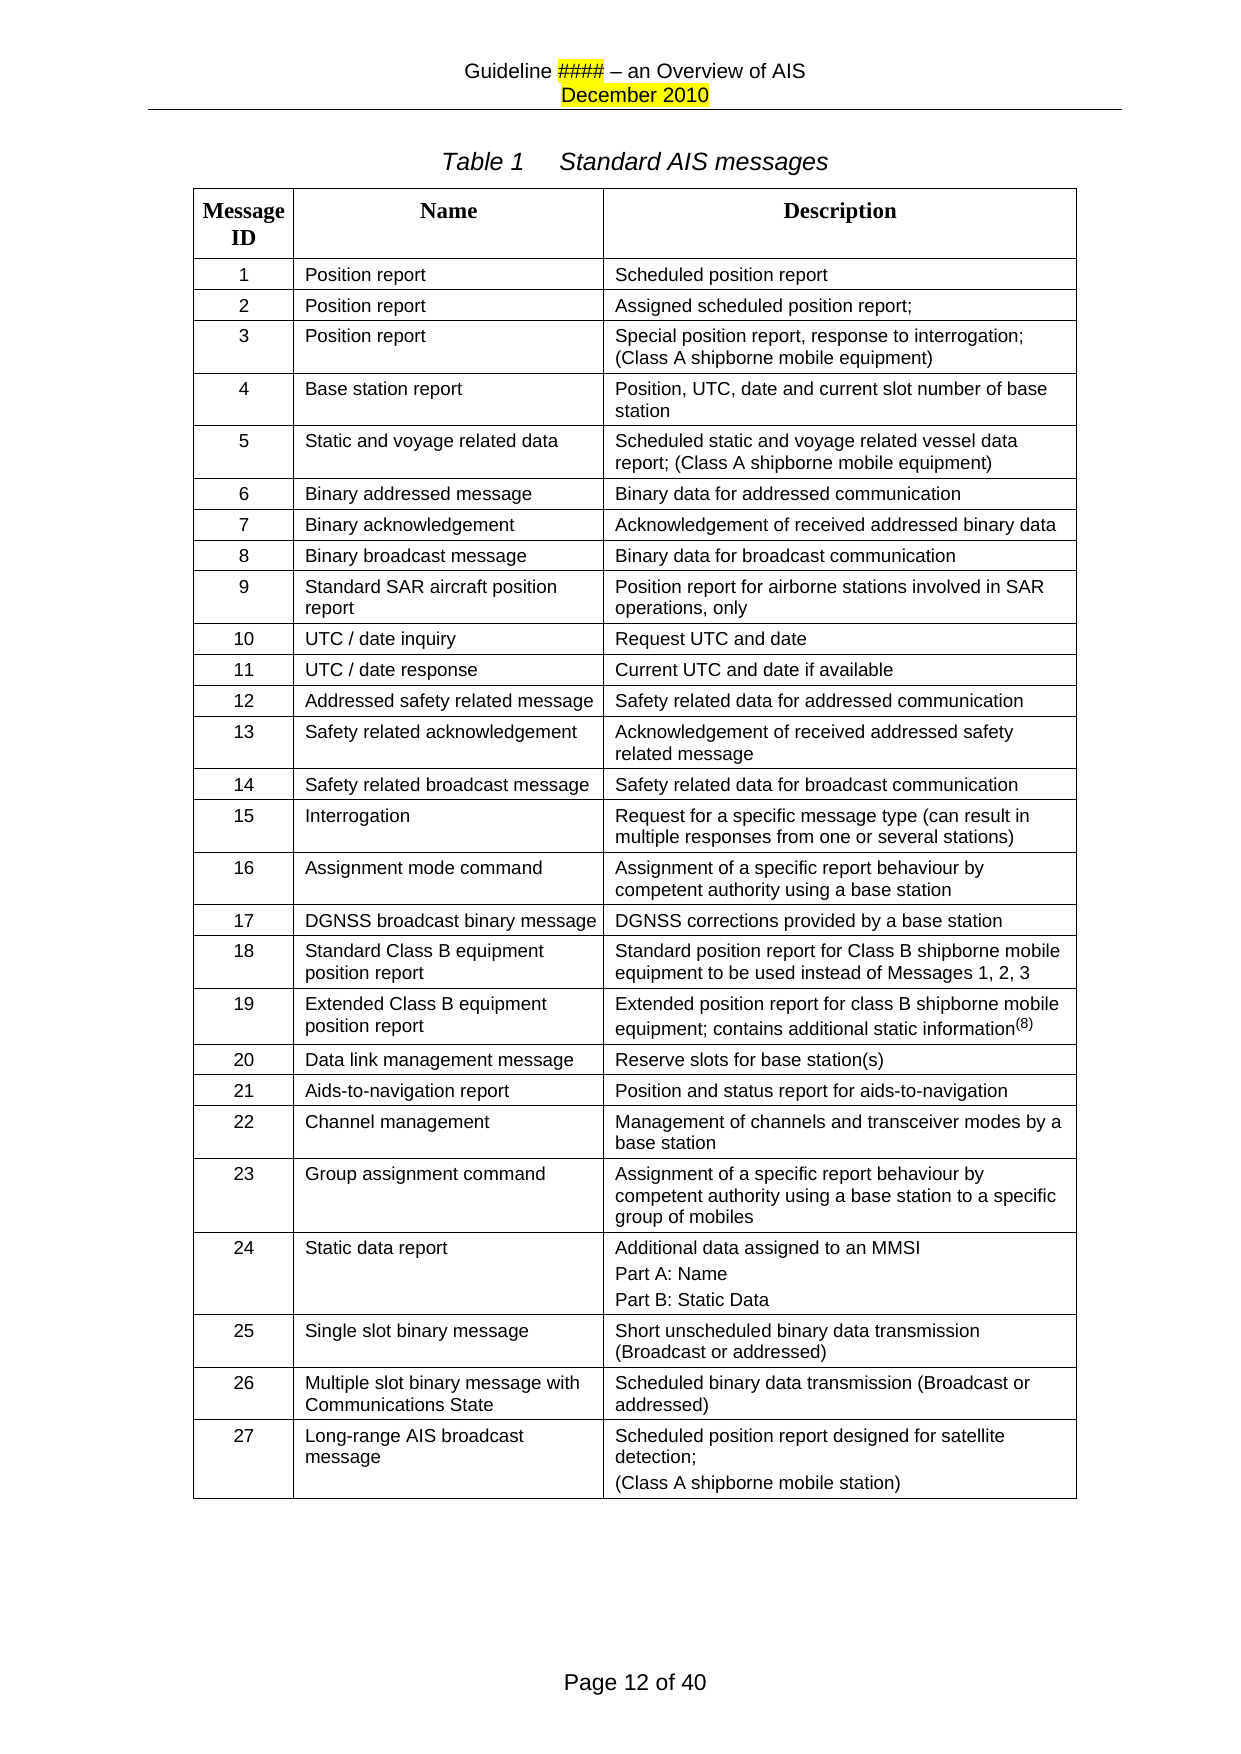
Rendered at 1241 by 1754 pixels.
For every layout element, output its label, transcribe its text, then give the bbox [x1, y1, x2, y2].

table_cell 3 [194, 321, 293, 373]
table_cell Management of channels and transceiver modes by a base station [604, 1106, 1076, 1158]
table_cell 22 [194, 1106, 293, 1158]
table_cell 14 [194, 769, 293, 799]
table_cell Extended position report for class B shipborne mobile equipment; contains additional static information(8) [604, 989, 1076, 1043]
table_cell 18 [194, 936, 293, 988]
text Standard AIS messages [148, 147, 1122, 175]
table_cell Multiple slot binary message with Communications State [294, 1368, 603, 1419]
table_cell Addressed safety related message [294, 686, 603, 716]
table_cell UTC / date inquiry [294, 624, 603, 654]
table_cell Assignment mode command [294, 853, 603, 904]
table_cell Static and voyage related data [294, 426, 603, 478]
table_cell 26 [194, 1368, 293, 1419]
table_cell Additional data assigned to an MMSI Part A: Name Part B: Static Data [604, 1233, 1076, 1314]
table_cell Assigned scheduled position report; [604, 290, 1076, 320]
table_cell Position report [294, 321, 603, 373]
table_cell 4 [194, 374, 293, 425]
table_cell Standard Class B equipment position report [294, 936, 603, 988]
table_cell Binary acknowledgement [294, 510, 603, 539]
table_cell 12 [194, 686, 293, 716]
table_cell Assignment of a specific report behaviour by competent authority using a base station [604, 853, 1076, 904]
table_cell Long-range AIS broadcast message [294, 1420, 603, 1497]
table_cell Single slot binary message [294, 1315, 603, 1367]
table_cell Scheduled static and voyage related vessel data report; (Class A shipborne mobile equipment) [604, 426, 1076, 478]
table_cell Position and status report for aids-to-navigation [604, 1075, 1076, 1105]
table_cell 9 [194, 571, 293, 623]
table_cell 23 [194, 1159, 293, 1232]
table_cell Extended Class B equipment position report [294, 989, 603, 1043]
table_cell Position report [294, 290, 603, 320]
table_cell Request UTC and date [604, 624, 1076, 654]
table_cell 25 [194, 1315, 293, 1367]
table_header Message ID [194, 189, 293, 258]
table_cell 6 [194, 479, 293, 508]
table_cell 13 [194, 717, 293, 768]
table_cell DGNSS broadcast binary message [294, 905, 603, 935]
table_cell Safety related data for broadcast communication [604, 769, 1076, 799]
table_cell 17 [194, 905, 293, 935]
table_cell Current UTC and date if available [604, 655, 1076, 685]
table_cell Scheduled position report [604, 259, 1076, 289]
table_cell Data link management message [294, 1045, 603, 1074]
table_cell Group assignment command [294, 1159, 603, 1232]
table_cell Binary addressed message [294, 479, 603, 508]
table_cell Reserve slots for base station(s) [604, 1045, 1076, 1074]
table_cell Position report [294, 259, 603, 289]
table_cell Safety related acknowledgement [294, 717, 603, 768]
table_cell 21 [194, 1075, 293, 1105]
table_header Name [294, 189, 603, 258]
table_cell DGNSS corrections provided by a base station [604, 905, 1076, 935]
table_cell Acknowledgement of received addressed binary data [604, 510, 1076, 539]
table_cell Base station report [294, 374, 603, 425]
table_cell 19 [194, 989, 293, 1043]
table_cell Standard SAR aircraft position report [294, 571, 603, 623]
table_cell 24 [194, 1233, 293, 1314]
table_cell UTC / date response [294, 655, 603, 685]
table_cell Scheduled binary data transmission (Broadcast or addressed) [604, 1368, 1076, 1419]
table_cell Request for a specific message type (can result in multiple responses from one or several stations) [604, 800, 1076, 852]
table_cell Static data report [294, 1233, 603, 1314]
table_cell Short unscheduled binary data transmission (Broadcast or addressed) [604, 1315, 1076, 1367]
table_cell 10 [194, 624, 293, 654]
table_cell 5 [194, 426, 293, 478]
table_cell Binary broadcast message [294, 541, 603, 570]
table_cell Binary data for addressed communication [604, 479, 1076, 508]
table_cell Special position report, response to interrogation; (Class A shipborne mobile equipment) [604, 321, 1076, 373]
table_cell 11 [194, 655, 293, 685]
table_cell 20 [194, 1045, 293, 1074]
table_cell Standard position report for Class B shipborne mobile equipment to be used instead of Messages 1, 2, 3 [604, 936, 1076, 988]
table_cell Acknowledgement of received addressed safety related message [604, 717, 1076, 768]
table_cell 15 [194, 800, 293, 852]
table_cell Channel management [294, 1106, 603, 1158]
table_cell 1 [194, 259, 293, 289]
table_cell Assignment of a specific report behaviour by competent authority using a base station to a specific group of mobiles [604, 1159, 1076, 1232]
table_cell Position report for airborne stations involved in SAR operations, only [604, 571, 1076, 623]
table_cell 8 [194, 541, 293, 570]
table_cell 2 [194, 290, 293, 320]
table_cell Safety related data for addressed communication [604, 686, 1076, 716]
table_cell 27 [194, 1420, 293, 1497]
table_header Description [604, 189, 1076, 258]
table_cell Scheduled position report designed for satellite detection; (Class A shipborne mobile station) [604, 1420, 1076, 1497]
table_cell Safety related broadcast message [294, 769, 603, 799]
table_cell Interrogation [294, 800, 603, 852]
table_cell Position, UTC, date and current slot number of base station [604, 374, 1076, 425]
table_cell Binary data for broadcast communication [604, 541, 1076, 570]
table_cell 16 [194, 853, 293, 904]
table_cell Aids-to-navigation report [294, 1075, 603, 1105]
table_cell 7 [194, 510, 293, 539]
